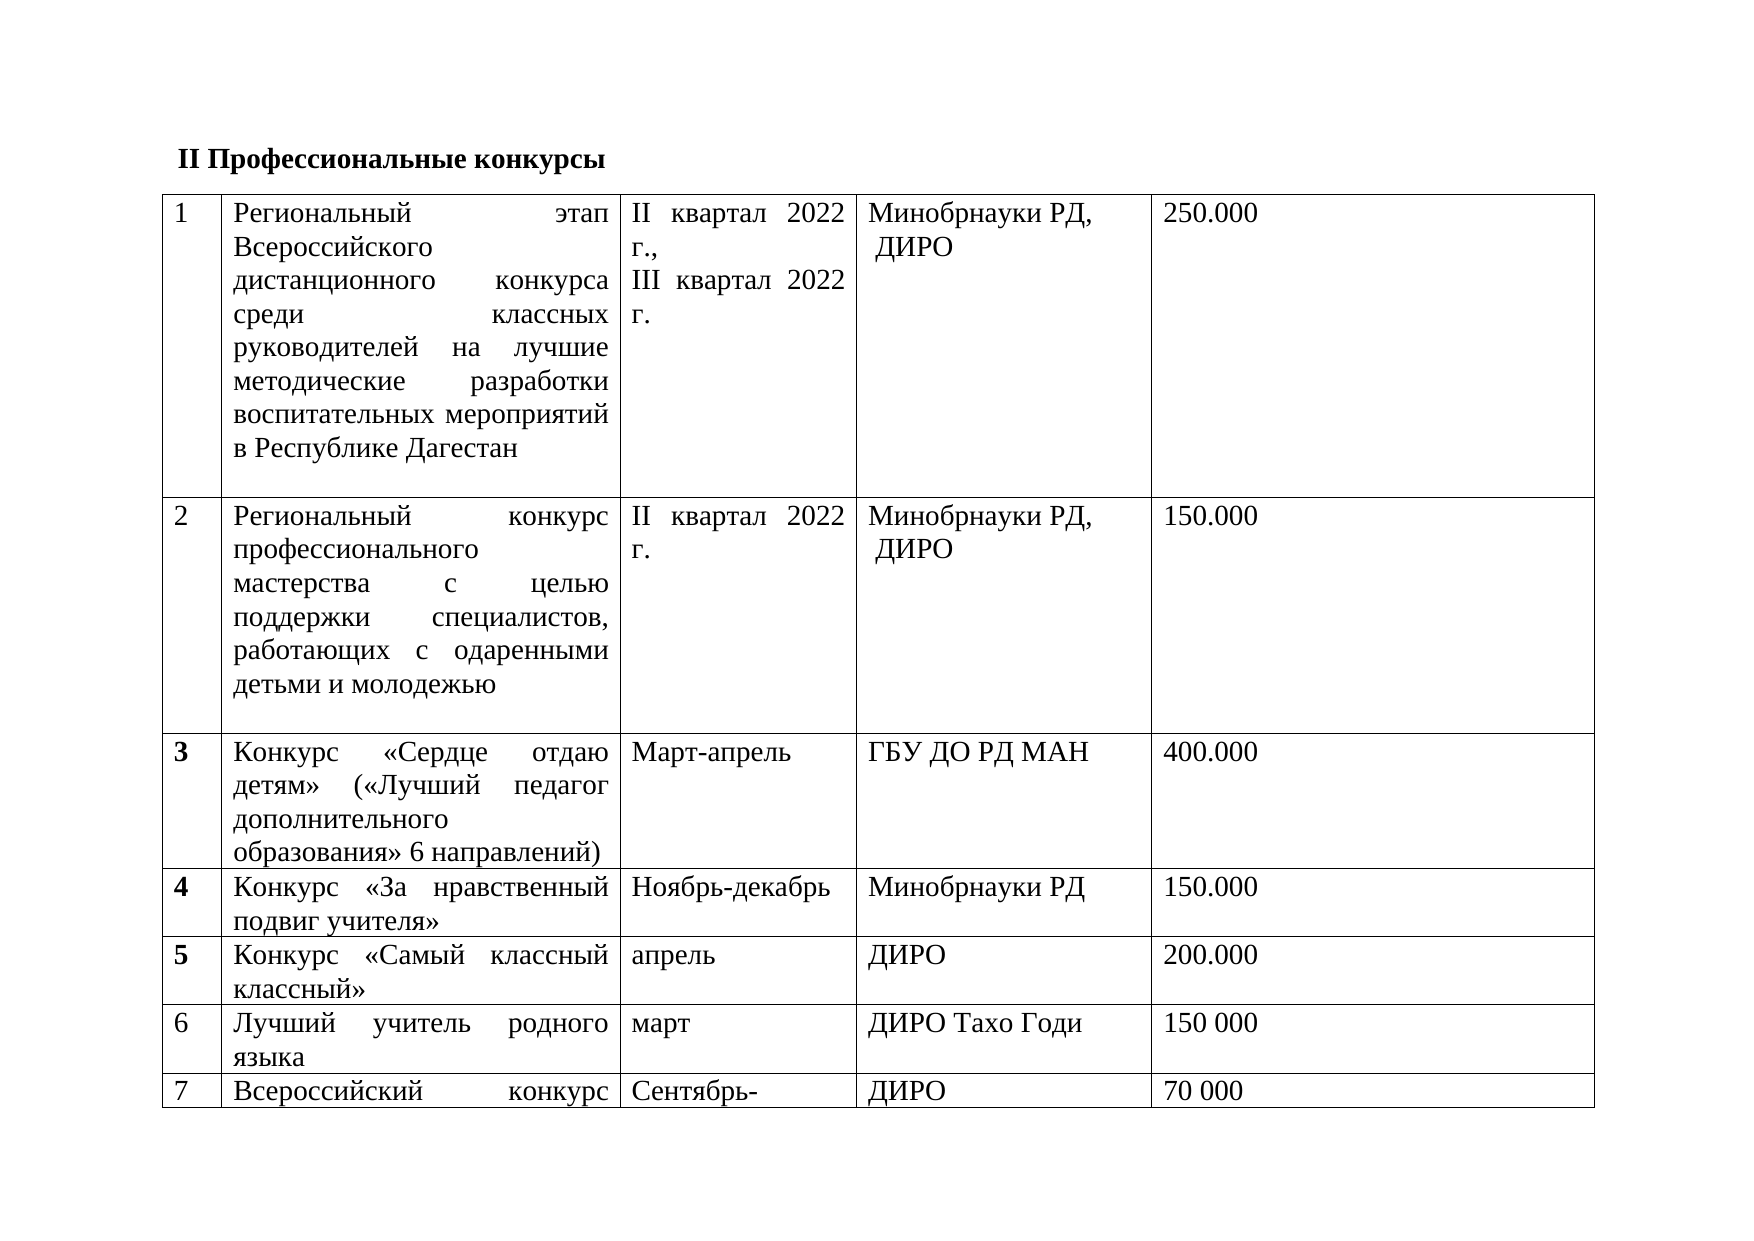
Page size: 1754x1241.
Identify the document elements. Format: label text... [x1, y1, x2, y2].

table_cell 4 [163, 869, 221, 936]
table_cell 70 000 [1152, 1074, 1594, 1107]
table_cell апрель [621, 937, 856, 1004]
table_cell 400.000 [1152, 734, 1594, 868]
table_cell 150.000 [1152, 869, 1594, 936]
table_cell 150 000 [1152, 1005, 1594, 1072]
table_cell ДИРО [857, 937, 1151, 1004]
table_cell Лучший учитель родного языка [222, 1005, 620, 1072]
table_cell II квартал 2022 г. [621, 498, 856, 733]
table_cell Март-апрель [621, 734, 856, 868]
table_cell 3 [163, 734, 221, 868]
table_header 250.000 [1152, 195, 1594, 497]
table_header Минобрнауки РД, ДИРО [857, 195, 1151, 497]
table_header Региональный этап Всероссийского дистанционного конкурса среди классных руководителей на лучшие методические разработки воспитательных мероприятий в Республике Дагестан [222, 195, 620, 497]
table_cell Минобрнауки РД [857, 869, 1151, 936]
table_cell Конкурс «Сердце отдаю детям» («Лучший педагог дополнительного образования» 6 направлений) [222, 734, 620, 868]
table_cell ДИРО Тахо Годи [857, 1005, 1151, 1072]
table_cell ДИРО [857, 1074, 1151, 1107]
table_cell 2 [163, 498, 221, 733]
table_cell 200.000 [1152, 937, 1594, 1004]
table_cell 150.000 [1152, 498, 1594, 733]
table_cell Региональный конкурс профессионального мастерства с целью поддержки специалистов, работающих с одаренными детьми и молодежью [222, 498, 620, 733]
table_cell Конкурс «За нравственный подвиг учителя» [222, 869, 620, 936]
table_cell 7 [163, 1074, 221, 1107]
table_cell Ноябрь-декабрь [621, 869, 856, 936]
table_cell 6 [163, 1005, 221, 1072]
text II Профессиональные конкурсы [177, 141, 1636, 175]
table_cell 5 [163, 937, 221, 1004]
table_cell Минобрнауки РД, ДИРО [857, 498, 1151, 733]
table_cell Конкурс «Самый классный классный» [222, 937, 620, 1004]
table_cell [222, 1074, 620, 1107]
table_header 1 [163, 195, 221, 497]
table_cell ГБУ ДО РД МАН [857, 734, 1151, 868]
table_cell март [621, 1005, 856, 1072]
table_cell Сентябрь-октябрь [621, 1074, 856, 1107]
table_header II квартал 2022 г., III квартал 2022 г. [621, 195, 856, 497]
